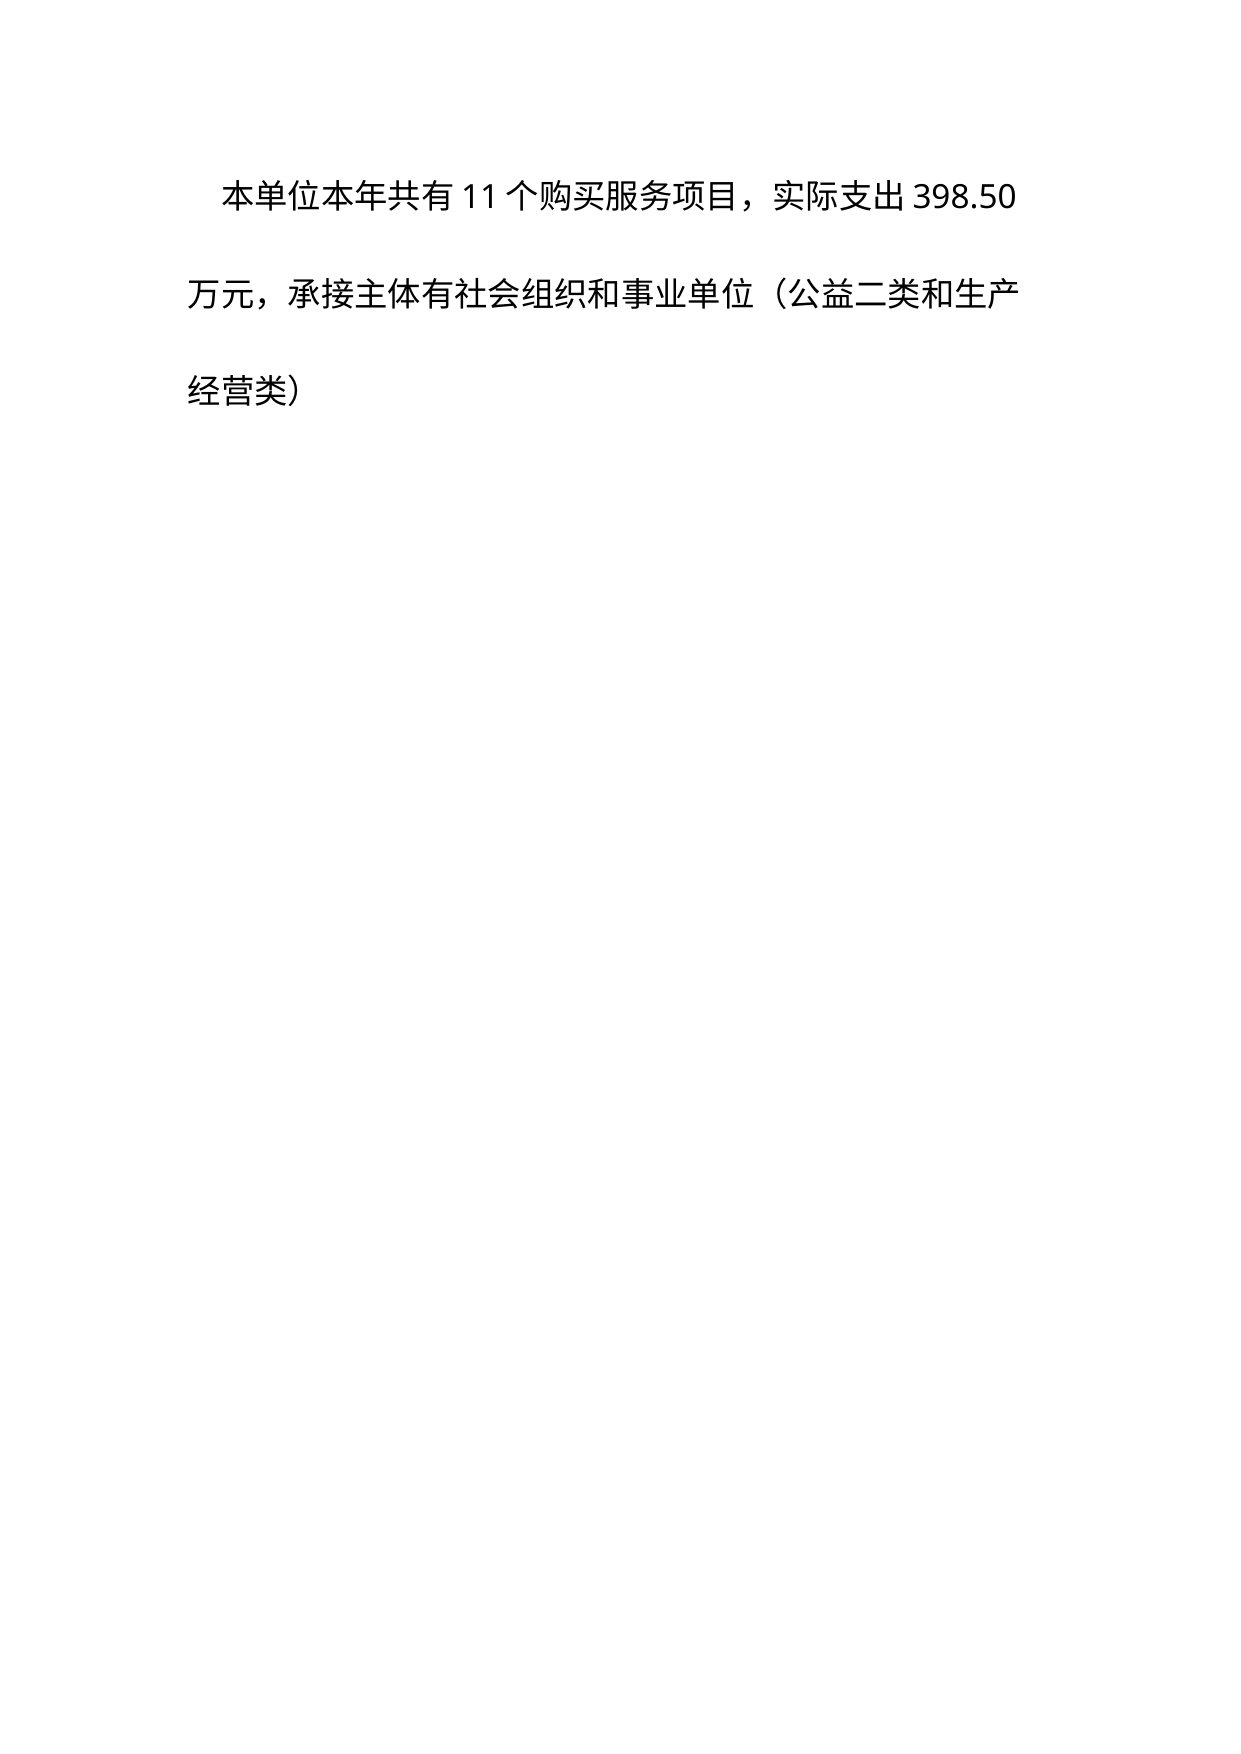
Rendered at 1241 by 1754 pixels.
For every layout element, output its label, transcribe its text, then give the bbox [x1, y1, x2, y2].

text 本单位本年共有11个购买服务项目，实际支出398.50万元，承接主体有社会组织和事业单位（公益二类和生产经营类） [187, 162, 1053, 422]
